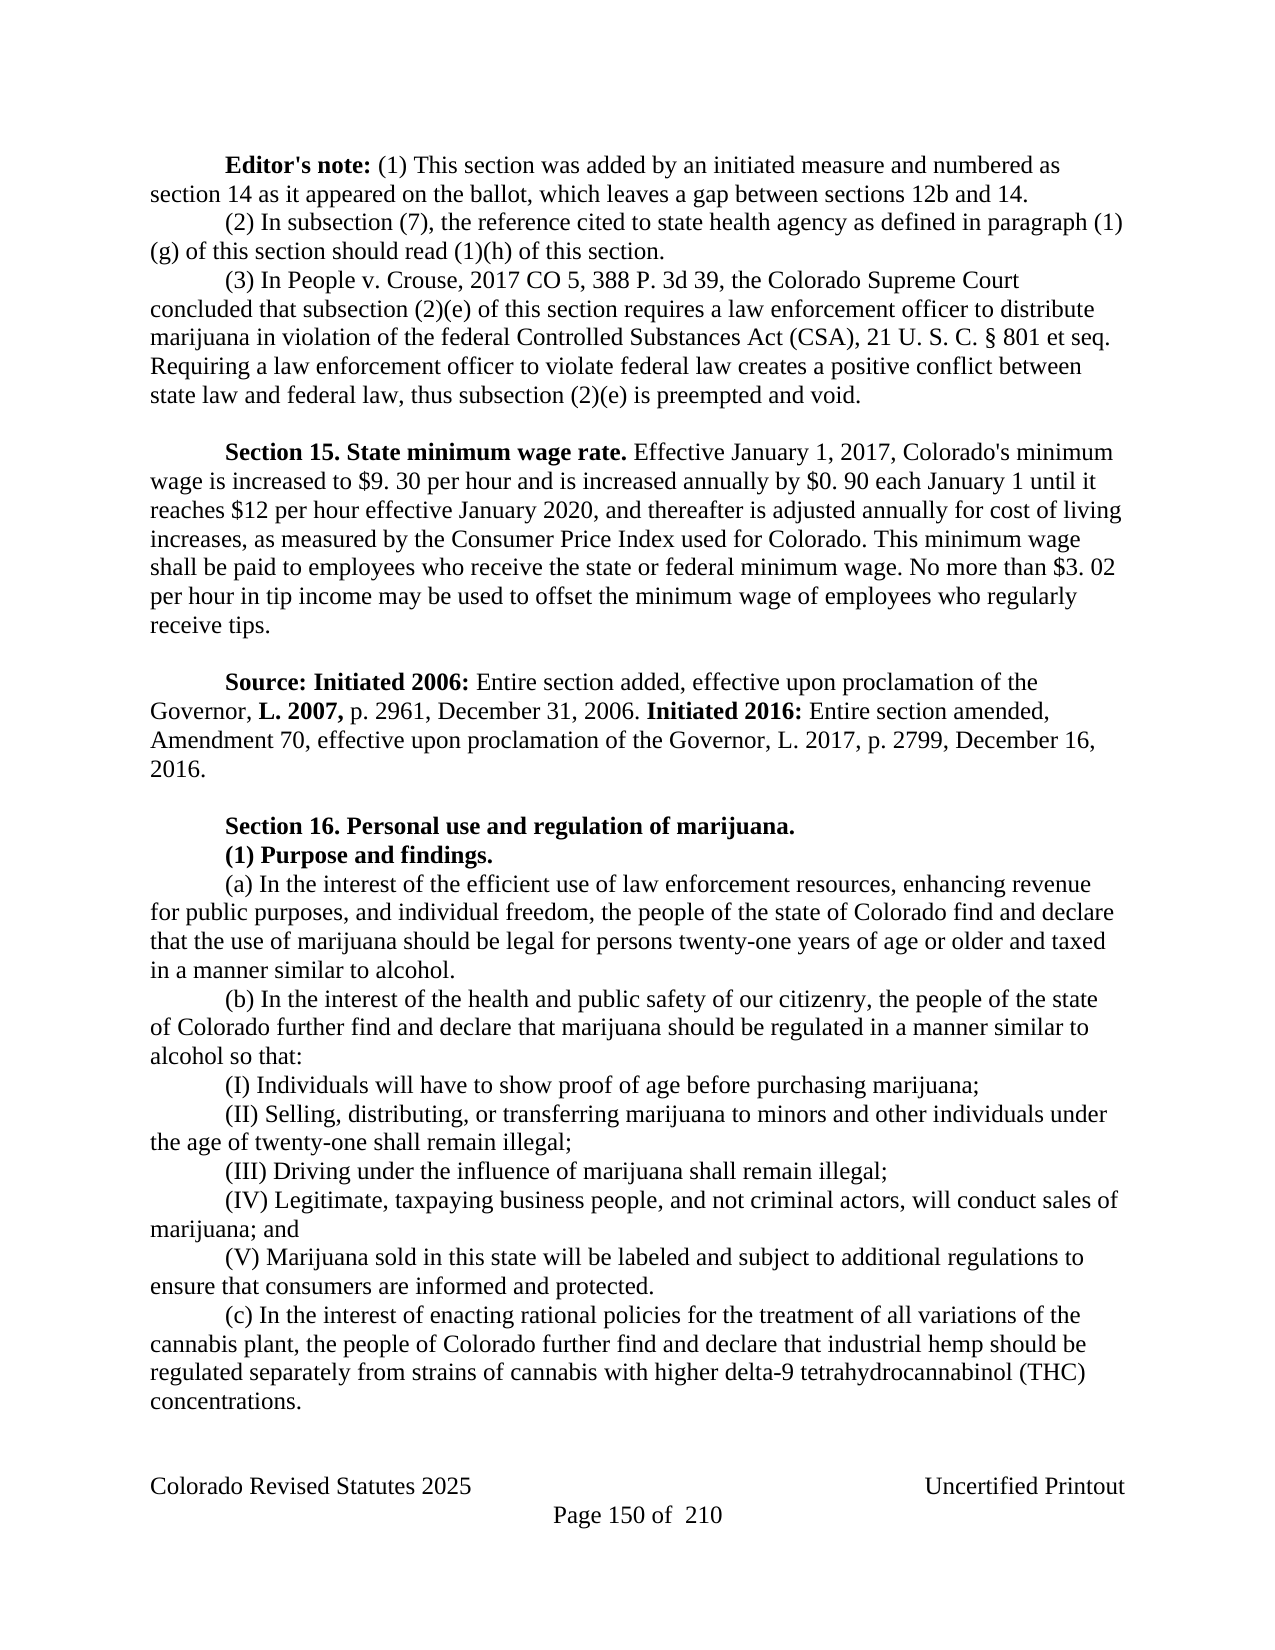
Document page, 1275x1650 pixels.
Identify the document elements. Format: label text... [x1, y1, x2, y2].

text (III) Driving under the influence of marijuana shall remain illegal; [150, 1156, 1125, 1185]
text (2) In subsection (7), the reference cited to state health agency as defined in paragraph (1)(g) of this section should read (1)(h) of this section. [150, 207, 1125, 265]
text (b) In the interest of the health and public safety of our citizenry, the people of the state of Colorado further find and declare that marijuana should be regulated in a manner similar to alcohol so that: [150, 984, 1125, 1070]
text (V) Marijuana sold in this state will be labeled and subject to additional regulations to ensure that consumers are informed and protected. [150, 1242, 1125, 1300]
text (c) In the interest of enacting rational policies for the treatment of all variations of the cannabis plant, the people of Colorado further find and declare that industrial hemp should be regulated separately from strains of cannabis with higher delta-9 tetrahydrocannabinol (THC) concentrations. [150, 1300, 1125, 1415]
text (IV) Legitimate, taxpaying business people, and not criminal actors, will conduct sales of marijuana; and [150, 1185, 1125, 1242]
text (I) Individuals will have to show proof of age before purchasing marijuana; [150, 1070, 1125, 1099]
text (a) In the interest of the efficient use of law enforcement resources, enhancing revenue for public purposes, and individual freedom, the people of the state of Colorado find and declare that the use of marijuana should be legal for persons twenty-one years of age or older and taxed in a manner similar to alcohol. [150, 869, 1125, 984]
text (1) Purpose and findings. [150, 840, 1125, 869]
text Section 15. State minimum wage rate. Effective January 1, 2017, Colorado's minimum wage is increased to $9. 30 per hour and is increased annually by $0. 90 each January 1 until it reaches $12 per hour effective January 2020, and thereafter is adjusted annually for cost of living increases, as measured by the Consumer Price Index used for Colorado. This minimum wage shall be paid to employees who receive the state or federal minimum wage. No more than $3. 02 per hour in tip income may be used to offset the minimum wage of employees who regularly receive tips. [150, 437, 1125, 639]
text Source: Initiated 2006: Entire section added, effective upon proclamation of the Governor, L. 2007, p. 2961, December 31, 2006. Initiated 2016: Entire section amended, Amendment 70, effective upon proclamation of the Governor, L. 2017, p. 2799, December 16, 2016. [150, 667, 1125, 782]
text (3) In People v. Crouse, 2017 CO 5, 388 P. 3d 39, the Colorado Supreme Court concluded that subsection (2)(e) of this section requires a law enforcement officer to distribute marijuana in violation of the federal Controlled Substances Act (CSA), 21 U. S. C. § 801 et seq. Requiring a law enforcement officer to violate federal law creates a positive conflict between state law and federal law, thus subsection (2)(e) is preempted and void. [150, 265, 1125, 409]
text Section 16. Personal use and regulation of marijuana. [150, 811, 1125, 840]
text (II) Selling, distributing, or transferring marijuana to minors and other individuals under the age of twenty-one shall remain illegal; [150, 1099, 1125, 1156]
text Editor's note: (1) This section was added by an initiated measure and numbered as section 14 as it appeared on the ballot, which leaves a gap between sections 12b and 14. [150, 150, 1125, 207]
